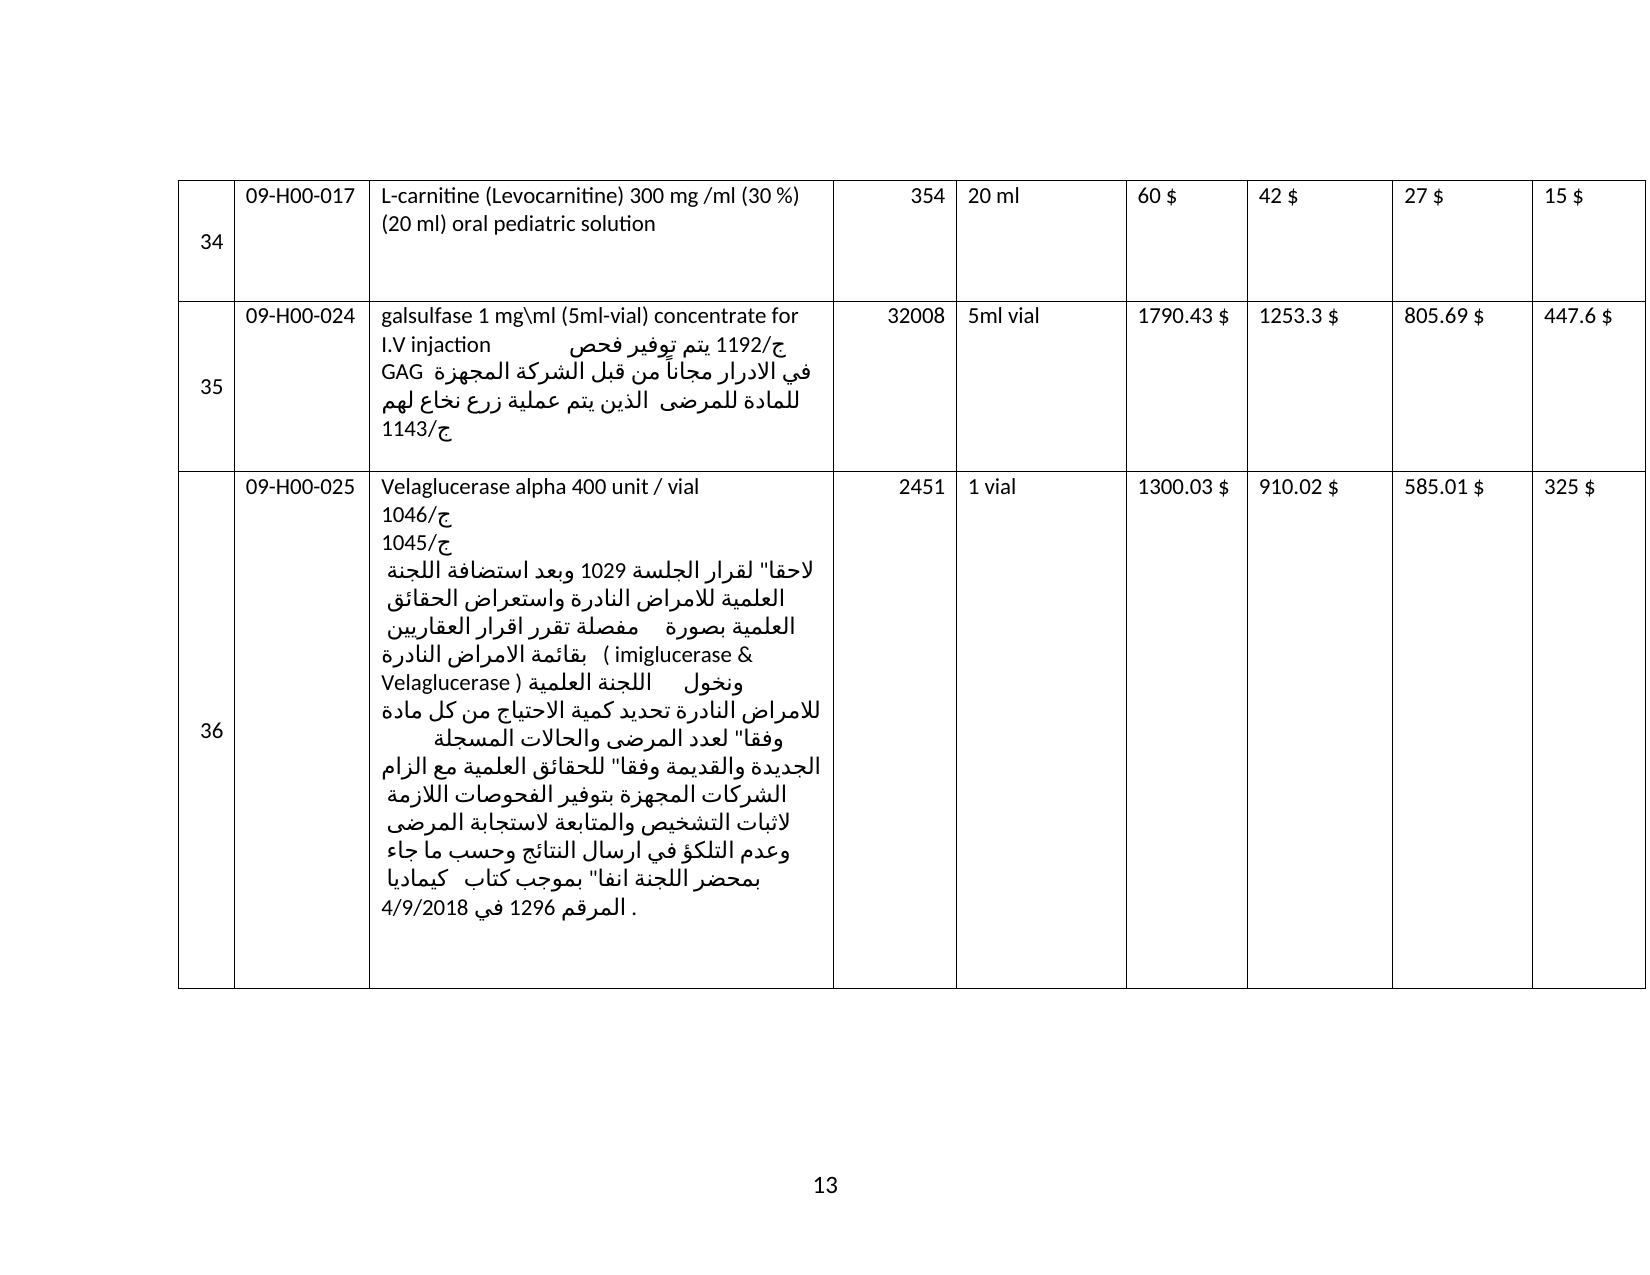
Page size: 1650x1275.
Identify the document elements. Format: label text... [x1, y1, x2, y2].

table_cell 5ml vial [957, 302, 1126, 471]
table_cell 27 $ [1393, 181, 1532, 301]
table_cell 20 ml [957, 181, 1126, 301]
table_cell 42 $ [1248, 181, 1392, 301]
table_cell 36 [179, 472, 234, 988]
table_cell 354 [834, 181, 956, 301]
table_cell Velaglucerase alpha 400 unit / vial ج/1046 ج/1045 لاحقا" لقرار الجلسة 1029 وبعد استضافة اللجنة العلمية للامراض النادرة واستعراض الحقائق العلمية بصورة مفصلة تقرر اقرار العقاريين بقائمة الامراض النادرة ( imiglucerase & Velaglucerase )ونخول اللجنة العلمية للامراض النادرة تحديد كمية الاحتياج من كل مادة وفقا" لعدد المرضى والحالات المسجلة الجديدة والقديمة وفقا" للحقائق العلمية مع الزام الشركات المجهزة بتوفير الفحوصات اللازمة لاثبات التشخيص والمتابعة لاستجابة المرضى وعدم التلكؤ في ارسال النتائج وحسب ما جاء بمحضر اللجنة انفا" بموجب كتاب كيماديا المرقم 1296 في 4/9/2018 . [370, 472, 833, 988]
table_cell 1253.3 $ [1248, 302, 1392, 471]
table_cell 34 [179, 181, 234, 301]
table_cell 1 vial [957, 472, 1126, 988]
table_cell 15 $ [1533, 181, 1645, 301]
table_cell 805.69 $ [1393, 302, 1532, 471]
table_cell 09-H00-017 [235, 181, 369, 301]
table_cell 09-H00-025 [235, 472, 369, 988]
table_cell 1300.03 $ [1127, 472, 1247, 988]
table_cell galsulfase 1 mg\ml (5ml-vial) concentrate for I.V injaction ج/1192 يتم توفير فحص GAG في الادرار مجاناً من قبل الشركة المجهزة للمادة للمرضى الذين يتم عملية زرع نخاع لهم ج/1143 [370, 302, 833, 471]
table_cell L-carnitine (Levocarnitine) 300 mg /ml (30 %) (20 ml) oral pediatric solution [370, 181, 833, 301]
table_cell 585.01 $ [1393, 472, 1532, 988]
table_cell 32008 [834, 302, 956, 471]
table_cell 447.6 $ [1533, 302, 1645, 471]
table_cell 1790.43 $ [1127, 302, 1247, 471]
table_cell 60 $ [1127, 181, 1247, 301]
table_cell 09-H00-024 [235, 302, 369, 471]
table_cell 325 $ [1533, 472, 1645, 988]
table_cell 35 [179, 302, 234, 471]
table_cell 2451 [834, 472, 956, 988]
table_cell 910.02 $ [1248, 472, 1392, 988]
